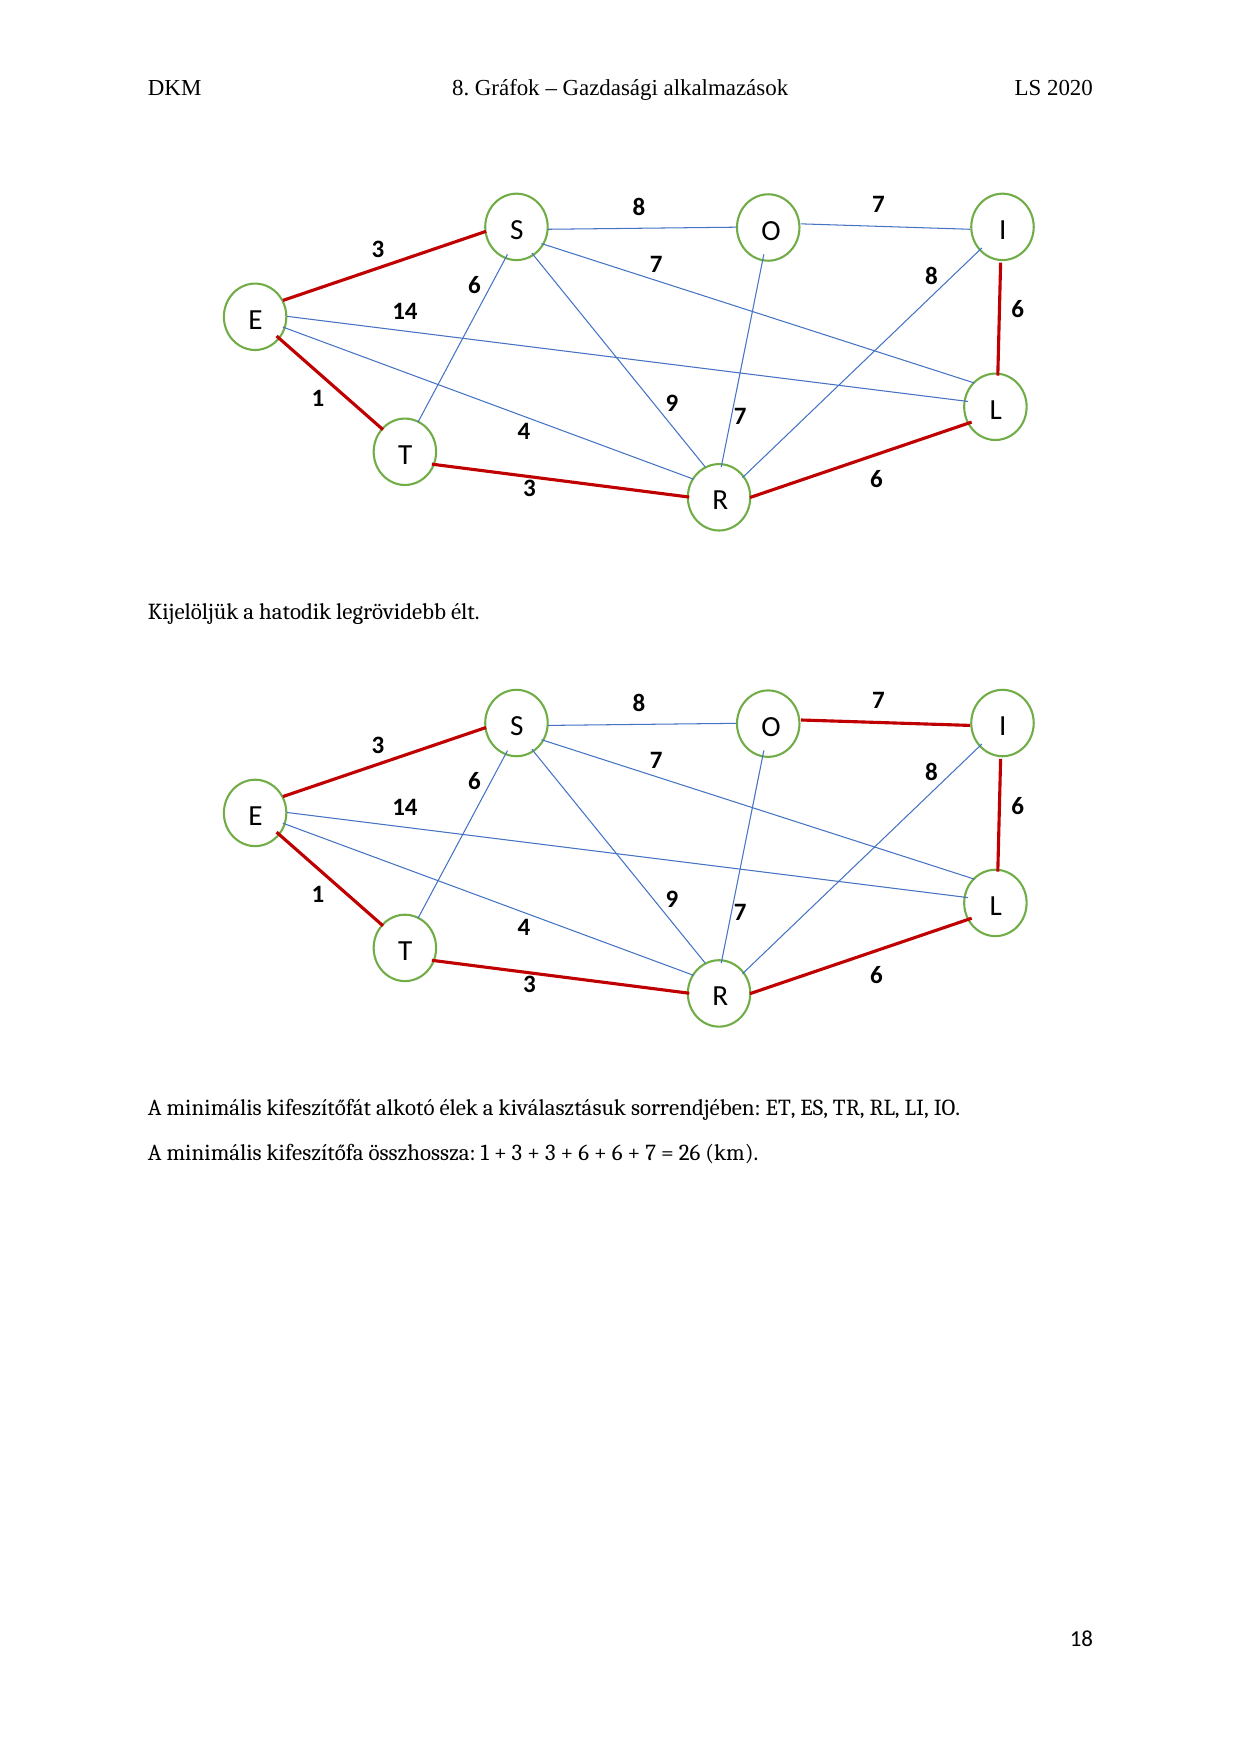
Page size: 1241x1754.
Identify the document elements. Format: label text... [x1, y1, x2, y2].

text A minimális kifeszítőfa összhossza: 1 + 3 + 3 + 6 + 6 + 7 = 26 (km). [148, 1140, 1093, 1166]
text A minimális kifeszítőfát alkotó élek a kiválasztásuk sorrendjében: ET, ES, TR, RL, LI, IO. [148, 1095, 1093, 1121]
text Kijelöljük a hatodik legrövidebb élt. [148, 599, 1093, 625]
